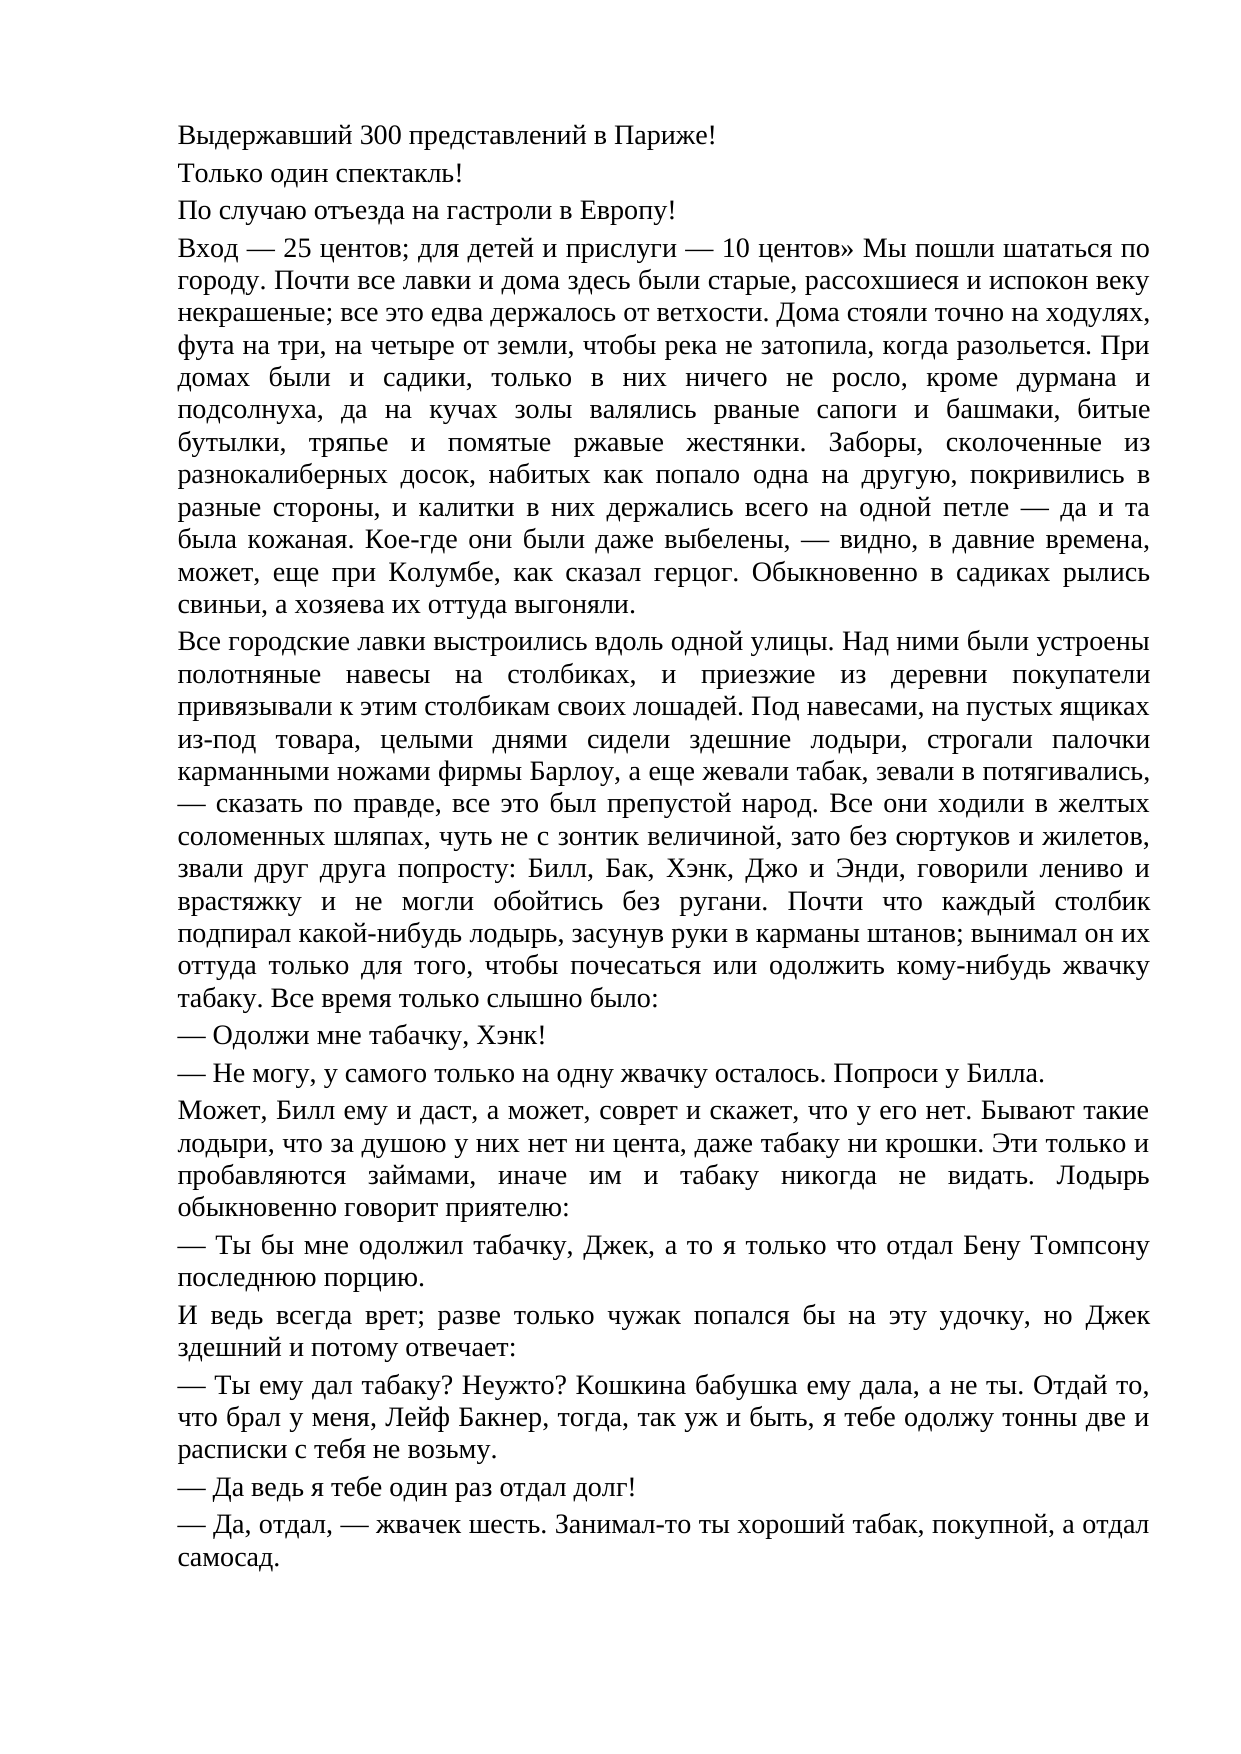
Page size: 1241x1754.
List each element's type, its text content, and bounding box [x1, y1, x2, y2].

text Выдержавший 300 представлений в Париже! [177, 118, 1152, 151]
text — Одолжи мне табачку, Хэнк! [177, 1018, 1152, 1051]
text — Да, отдал, — жвачек шесть. Занимал-то ты хороший табак, покупной, а отдал самосад. [177, 1508, 1152, 1572]
text — Да ведь я тебе один раз отдал долг! [177, 1470, 1152, 1502]
text И ведь всегда врет; разве только чужак попался бы на эту удочку, но Джек здешний и потому отвечает: [177, 1298, 1152, 1363]
text Все городские лавки выстроились вдоль одной улицы. Над ними были устроены полотняные навесы на столбиках, и приезжие из деревни покупатели привязывали к этим столбикам своих лошадей. Под навесами, на пустых ящиках из-под товара, целыми днями сидели здешние лодыри, строгали палочки карманными ножами фирмы Барлоу, а еще жевали табак, зевали в потягивались, — сказать по правде, все это был препустой народ. Все они ходили в желтых соломенных шляпах, чуть не с зонтик величиной, зато без сюртуков и жилетов, звали друг друга попросту: Билл, Бак, Хэнк, Джо и Энди, говорили лениво и врастяжку и не могли обойтись без ругани. Почти что каждый столбик подпирал какой-нибудь лодырь, засунув руки в карманы штанов; вынимал он их оттуда только для того, чтобы почесаться или одолжить кому-нибудь жвачку табаку. Все время только слышно было: [177, 624, 1152, 1013]
text Вход — 25 центов; для детей и прислуги — 10 центов» Мы пошли шататься по городу. Почти все лавки и дома здесь были старые, рассохшиеся и испокон веку некрашеные; все это едва держалось от ветхости. Дома стояли точно на ходулях, фута на три, на четыре от земли, чтобы река не затопила, когда разольется. При домах были и садики, только в них ничего не росло, кроме дурмана и подсолнуха, да на кучах золы валялись рваные сапоги и башмаки, битые бутылки, тряпье и помятые ржавые жестянки. Заборы, сколоченные из разнокалиберных досок, набитых как попало одна на другую, покривились в разные стороны, и калитки в них держались всего на одной петле — да и та была кожаная. Кое-где они были даже выбелены, — видно, в давние времена, может, еще при Колумбе, как сказал герцог. Обыкновенно в садиках рылись свиньи, а хозяева их оттуда выгоняли. [177, 231, 1152, 619]
text Только один спектакль! [177, 156, 1152, 188]
text — Не могу, у самого только на одну жвачку осталось. Попроси у Билла. [177, 1056, 1152, 1088]
text — Ты ему дал табаку? Неужто? Кошкина бабушка ему дала, а не ты. Отдай то, что брал у меня, Лейф Бакнер, тогда, так уж и быть, я тебе одолжу тонны две и расписки с тебя не возьму. [177, 1368, 1152, 1465]
text Может, Билл ему и даст, а может, соврет и скажет, что у его нет. Бывают такие лодыри, что за душою у них нет ни цента, даже табаку ни крошки. Эти только и пробавляются займами, иначе им и табаку никогда не видать. Лодырь обыкновенно говорит приятелю: [177, 1093, 1152, 1223]
text — Ты бы мне одолжил табачку, Джек, а то я только что отдал Бену Томпсону последнюю порцию. [177, 1228, 1152, 1293]
text По случаю отъезда на гастроли в Европу! [177, 193, 1152, 226]
